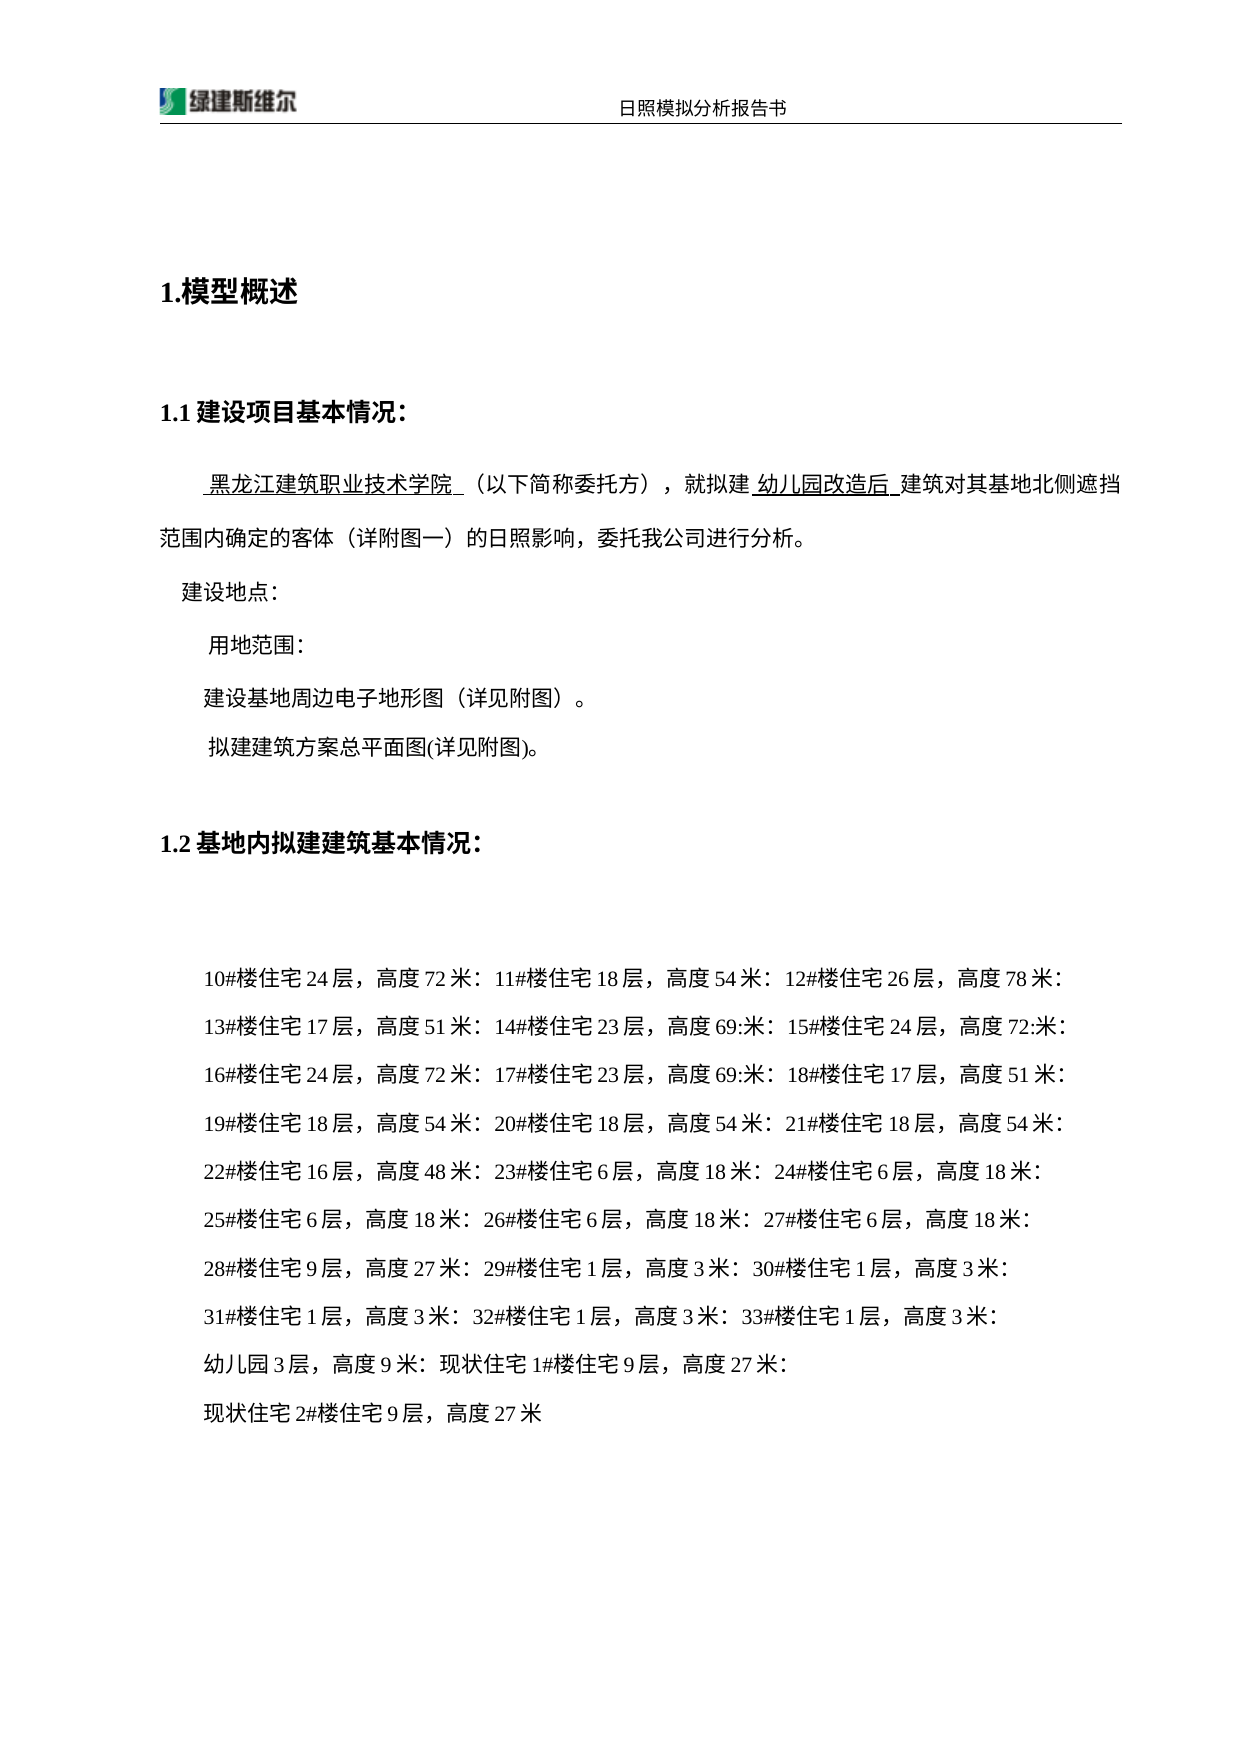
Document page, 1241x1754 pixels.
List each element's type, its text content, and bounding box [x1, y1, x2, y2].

text 建设地点： [159, 574, 1122, 607]
text 1.1建设项目基本情况： [159, 378, 1122, 443]
text 19#楼住宅18层，高度54米：20#楼住宅18层，高度54米：21#楼住宅18层，高度54米： [159, 1105, 1122, 1138]
subtitle 1.2基地内拟建建筑基本情况： [159, 809, 1122, 874]
text 13#楼住宅17层，高度51米：14#楼住宅23层，高度69:米：15#楼住宅24层，高度72:米： [159, 1008, 1122, 1041]
text 16#楼住宅24层，高度72米：17#楼住宅23层，高度69:米：18#楼住宅17层，高度51米： [159, 1057, 1122, 1089]
text 用地范围： [159, 627, 1122, 660]
text 拟建建筑方案总平面图(详见附图)。 [159, 729, 1122, 762]
picture [159, 88, 300, 115]
text 28#楼住宅9层，高度27米：29#楼住宅1层，高度3米：30#楼住宅1层，高度3米： [159, 1250, 1122, 1283]
text 10#楼住宅24层，高度72米：11#楼住宅18层，高度54米：12#楼住宅26层，高度78米： [159, 960, 1122, 993]
text 幼儿园3层，高度9米：现状住宅1#楼住宅9层，高度27米： [159, 1347, 1122, 1379]
text 25#楼住宅6层，高度18米：26#楼住宅6层，高度18米：27#楼住宅6层，高度18米： [159, 1202, 1122, 1234]
text 黑龙江建筑职业技术学院 （以下简称委托方），就拟建 幼儿园改造后 建筑对其基地北侧遮挡范围内确定的客体（详附图一）的日照影响，委托我公司进行分析。 [159, 467, 1122, 553]
text 现状住宅2#楼住宅9层，高度27米 [159, 1395, 1122, 1428]
text 建设基地周边电子地形图（详见附图）。 [159, 681, 1122, 713]
subtitle 1.模型概述 [159, 257, 1122, 322]
text 22#楼住宅16层，高度48米：23#楼住宅6层，高度18米：24#楼住宅6层，高度18米： [159, 1153, 1122, 1186]
text 31#楼住宅1层，高度3米：32#楼住宅1层，高度3米：33#楼住宅1层，高度3米： [159, 1298, 1122, 1331]
